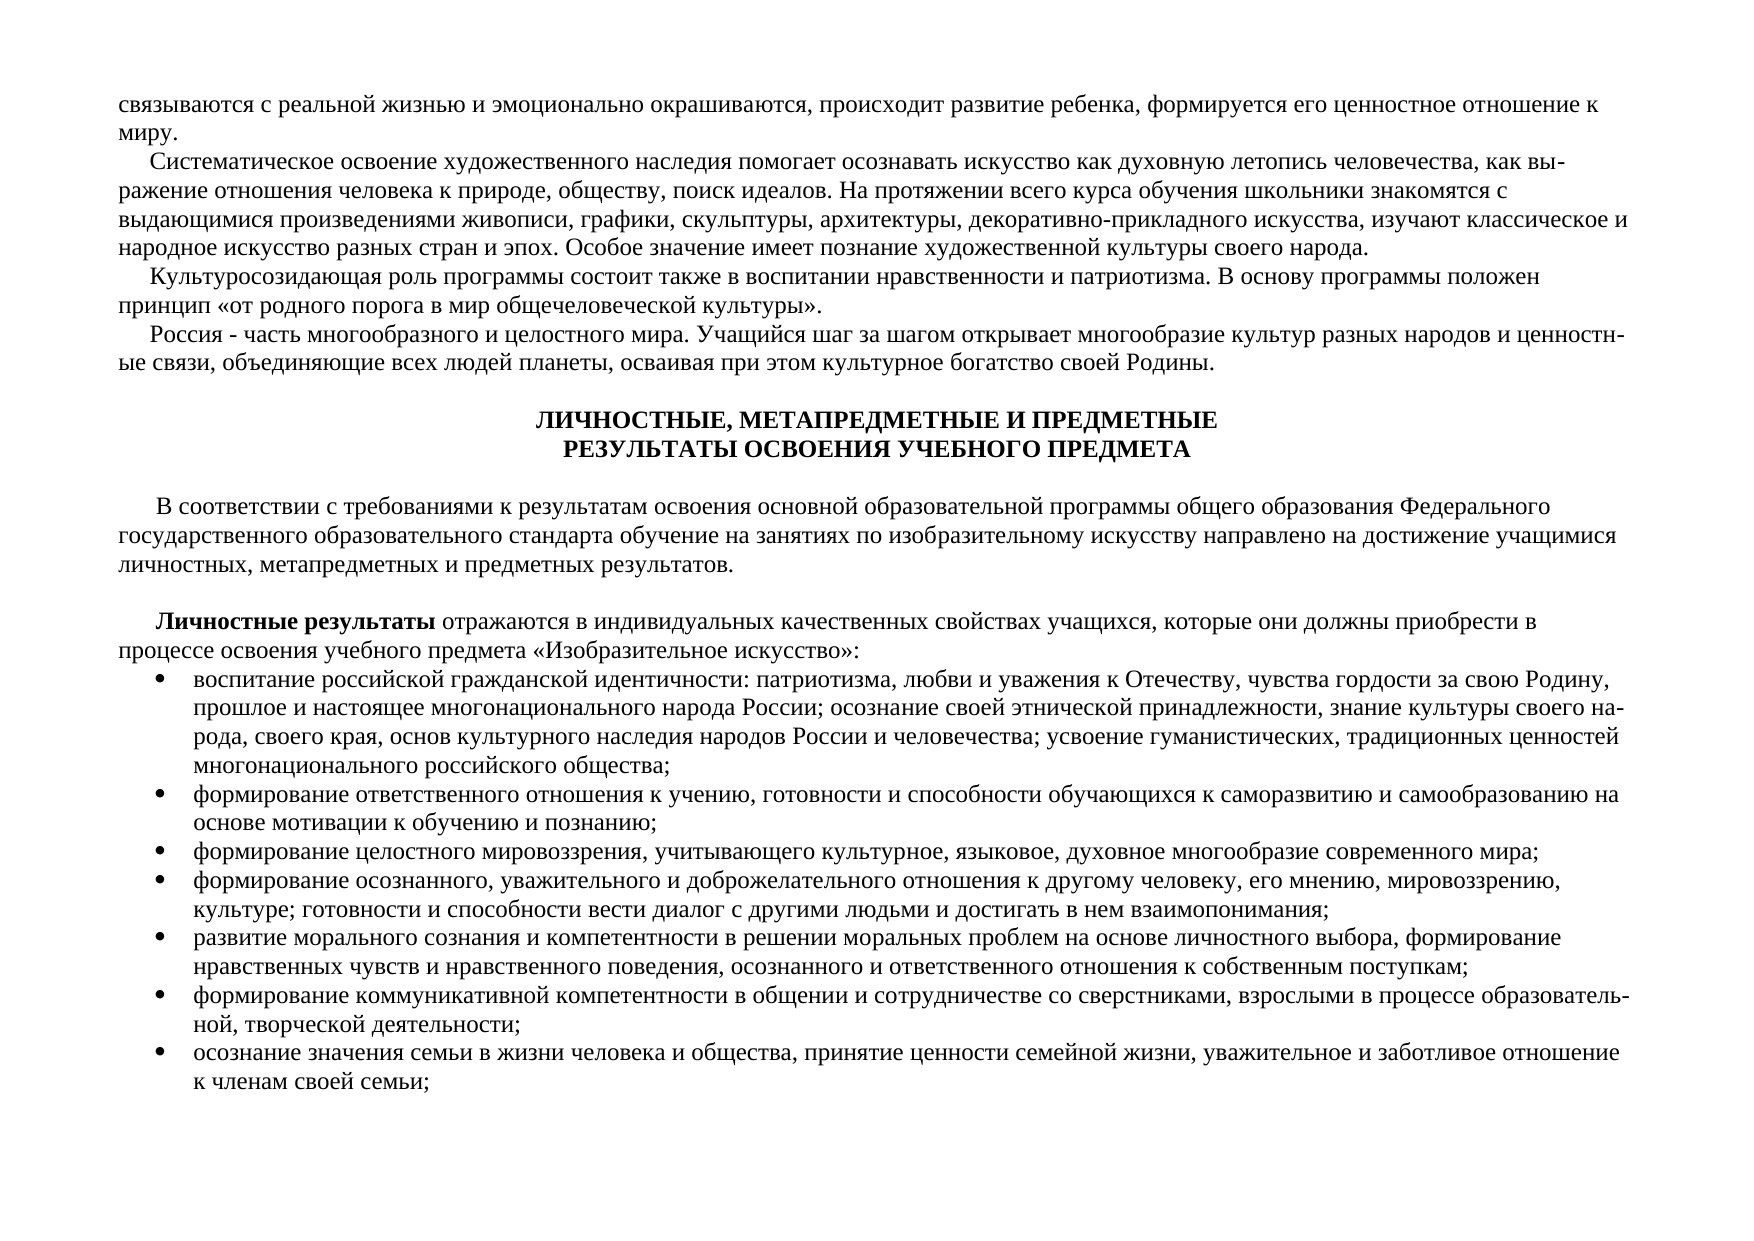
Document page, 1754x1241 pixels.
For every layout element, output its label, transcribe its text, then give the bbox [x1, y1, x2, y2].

list воспитание российской гражданской идентичности: патриотизма, любви и уважения к Отечеству, чувства гордости за свою Родину, прошлое и настоящее многонационального народа России; осознание своей этнической принадлежности, знание культуры своего народа, своего края, основ культурного наследия народов России и человечества; усвоение гуманистических, традиционных ценностей многонационального российского общества; [156, 664, 1636, 779]
list формирование осознанного, уважительного и доброжелательного отношения к другому человеку, его мнению, мировоззрению, культуре; готовности и способности вести диалог с другими людьми и достигать в нем взаимопонимания; [156, 865, 1636, 922]
text В соответствии с требованиями к результатам освоения основной образовательной программы общего образования Федерального государственного образовательного стандарта обучение на занятиях по изобразительному искусству направлено на достижение учащимися личностных, метапредметных и предметных результатов. [118, 491, 1636, 577]
text РЕЗУЛЬТАТЫ ОСВОЕНИЯ УЧЕБНОГО ПРЕДМЕТА [118, 434, 1636, 462]
text Россия - часть многообразного и целостного мира. Учащийся шаг за шагом открывает многообразие культур разных народов и ценностные связи, объединяющие всех людей планеты, осваивая при этом культурное богатство своей Родины. [118, 319, 1636, 376]
list формирование целостного мировоззрения, учитывающего культурное, языковое, духовное многообразие современного мира; [156, 836, 1636, 865]
list осознание значения семьи в жизни человека и общества, принятие ценности семейной жизни, уважительное и заботливое отношение к членам своей семьи; [156, 1037, 1636, 1095]
text Систематическое освоение художественного наследия помогает осознавать искусство как духовную летопись человечества, как выражение отношения человека к природе, обществу, поиск идеалов. На протяжении всего курса обучения школьники знакомятся с выдающимися произведениями живописи, графики, скульптуры, архитектуры, декоративно-прикладного искусства, изучают классическое и народное искусство разных стран и эпох. Особое значение имеет познание художественной культуры своего народа. [118, 146, 1636, 261]
list развитие морального сознания и компетентности в решении моральных проблем на основе личностного выбора, формирование нравственных чувств и нравственного поведения, осознанного и ответственного отношения к собственным поступкам; [156, 922, 1636, 980]
text Личностные результаты отражаются в индивидуальных качественных свойствах учащихся, которые они должны приобрести в процессе освоения учебного предмета «Изобразительное искусство»: [118, 606, 1636, 664]
text Культуросозидающая роль программы состоит также в воспитании нравственности и патриотизма. В основу программы положен принцип «от родного порога в мир общечеловеческой культуры». [118, 261, 1636, 319]
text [118, 89, 1636, 146]
text ЛИЧНОСТНЫЕ, МЕТАПРЕДМЕТНЫЕ И ПРЕДМЕТНЫЕ [118, 405, 1636, 434]
list формирование коммуникативной компетентности в общении и сотрудничестве со сверстниками, взрослыми в процессе образовательной, творческой деятельности; [156, 980, 1636, 1037]
list формирование ответственного отношения к учению, готовности и способности обучающихся к саморазвитию и самообразованию на основе мотивации к обучению и познанию; [156, 779, 1636, 836]
